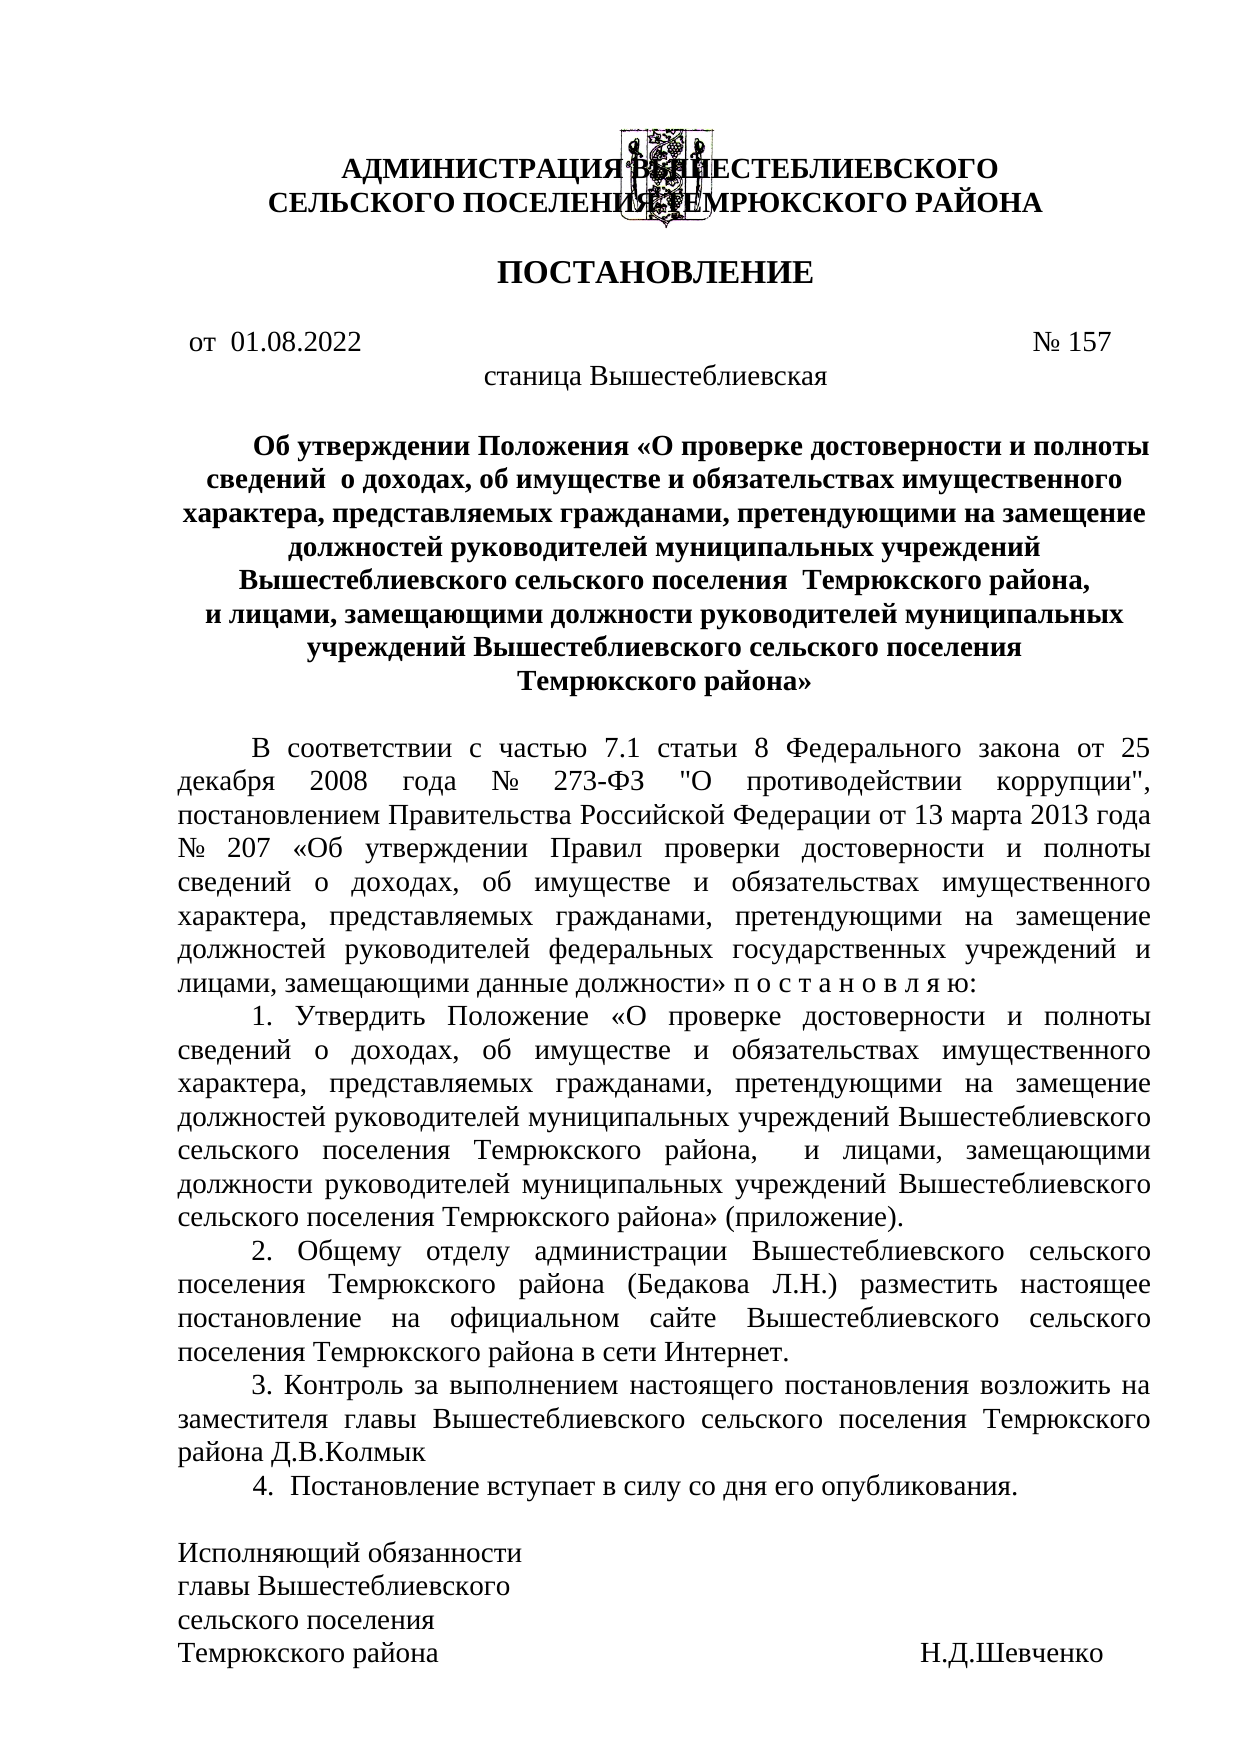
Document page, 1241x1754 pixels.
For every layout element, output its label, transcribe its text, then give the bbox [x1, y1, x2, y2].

text 3. Контроль за выполнением настоящего постановления возложить на заместителя главы Вышестеблиевского сельского поселения Темрюкского района Д.В.Колмык [177, 1367, 1152, 1468]
text Исполняющий обязанности [177, 1535, 1152, 1568]
text Об утверждении Положения «О проверке достоверности и полноты сведений о доходах, об имуществе и обязательствах имущественного характера, представляемых гражданами, претендующими на замещение должностей руководителей муниципальных учреждений Вышестеблиевского сельского поселения Темрюкского района, [177, 428, 1152, 596]
text Темрюкского района Н.Д.Шевченко [177, 1636, 1152, 1669]
text 2. Общему отделу администрации Вышестеблиевского сельского поселения Темрюкского района (Бедакова Л.Н.) разместить настоящее постановление на официальном сайте Вышестеблиевского сельского поселения Темрюкского района в сети Интернет. [177, 1233, 1152, 1367]
table_header АДМИНИСТРАЦИЯ ВЫШЕСТЕБЛИЕВСКОГО СЕЛЬСКОГО ПОСЕЛЕНИЯ ТЕМРЮКСКОГО РАЙОНА ПОСТАНОВЛЕНИЕ от 01.08.2022 № 157 станица Вышестеблиевская [177, 118, 1163, 428]
text и лицами, замещающими должности руководителей муниципальных учреждений Вышестеблиевского сельского поселения [177, 596, 1152, 663]
text сельского поселения [177, 1602, 1152, 1636]
text В соответствии с частью 7.1 статьи 8 Федерального закона от 25 декабря 2008 года № 273-ФЗ "О противодействии коррупции", постановлением Правительства Российской Федерации от 13 марта 2013 года № 207 «Об утверждении Правил проверки достоверности и полноты сведений о доходах, об имуществе и обязательствах имущественного характера, представляемых гражданами, претендующими на замещение должностей руководителей федеральных государственных учреждений и лицами, замещающими данные должности» п о с т а н о в л я ю: [177, 730, 1152, 998]
text Темрюкского района» [177, 663, 1152, 696]
text 1. Утвердить Положение «О проверке достоверности и полноты сведений о доходах, об имуществе и обязательствах имущественного характера, представляемых гражданами, претендующими на замещение должностей руководителей муниципальных учреждений Вышестеблиевского сельского поселения Темрюкского района, и лицами, замещающими должности руководителей муниципальных учреждений Вышестеблиевского сельского поселения Темрюкского района» (приложение). [177, 998, 1152, 1233]
list Постановление вступает в силу со дня его опубликования. [252, 1468, 1152, 1501]
text главы Вышестеблиевского [177, 1568, 1152, 1602]
